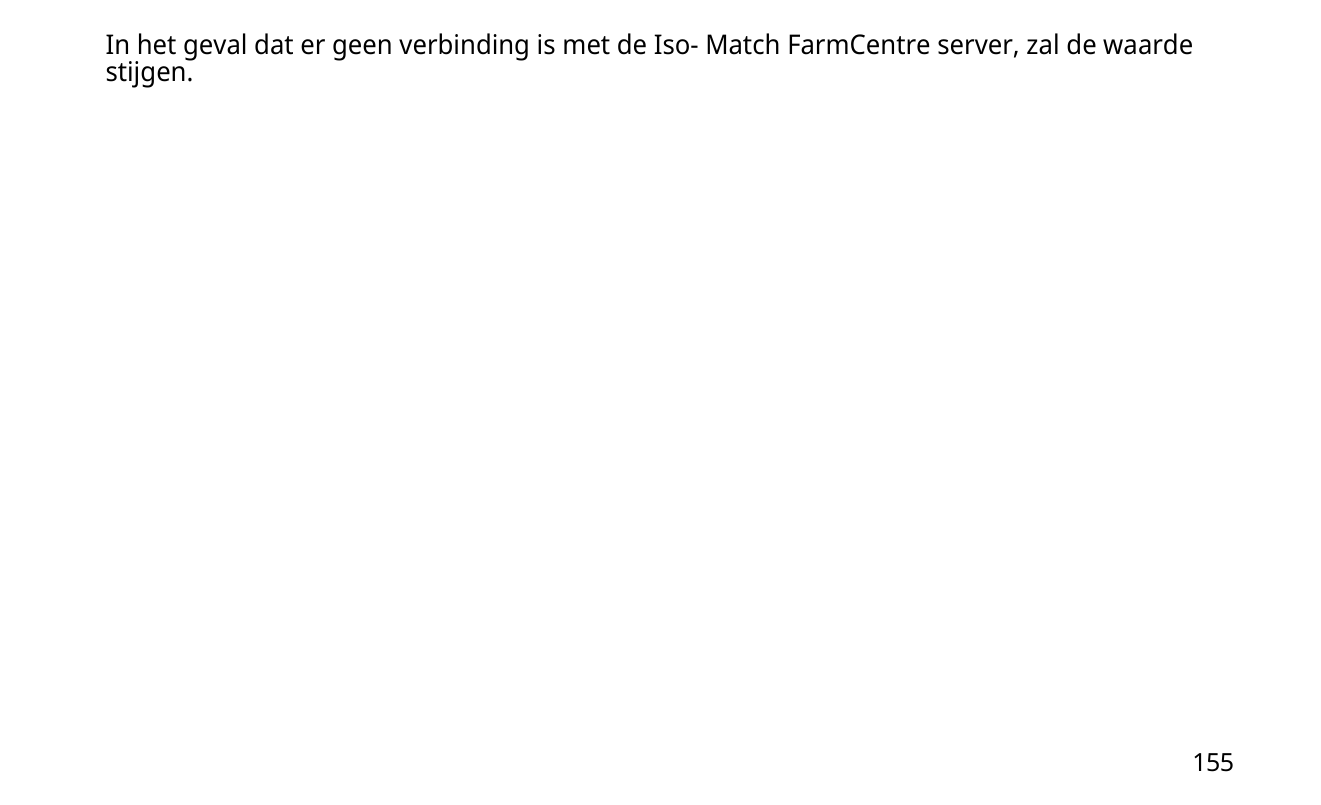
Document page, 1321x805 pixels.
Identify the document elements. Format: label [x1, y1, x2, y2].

list [92, 31, 1223, 89]
